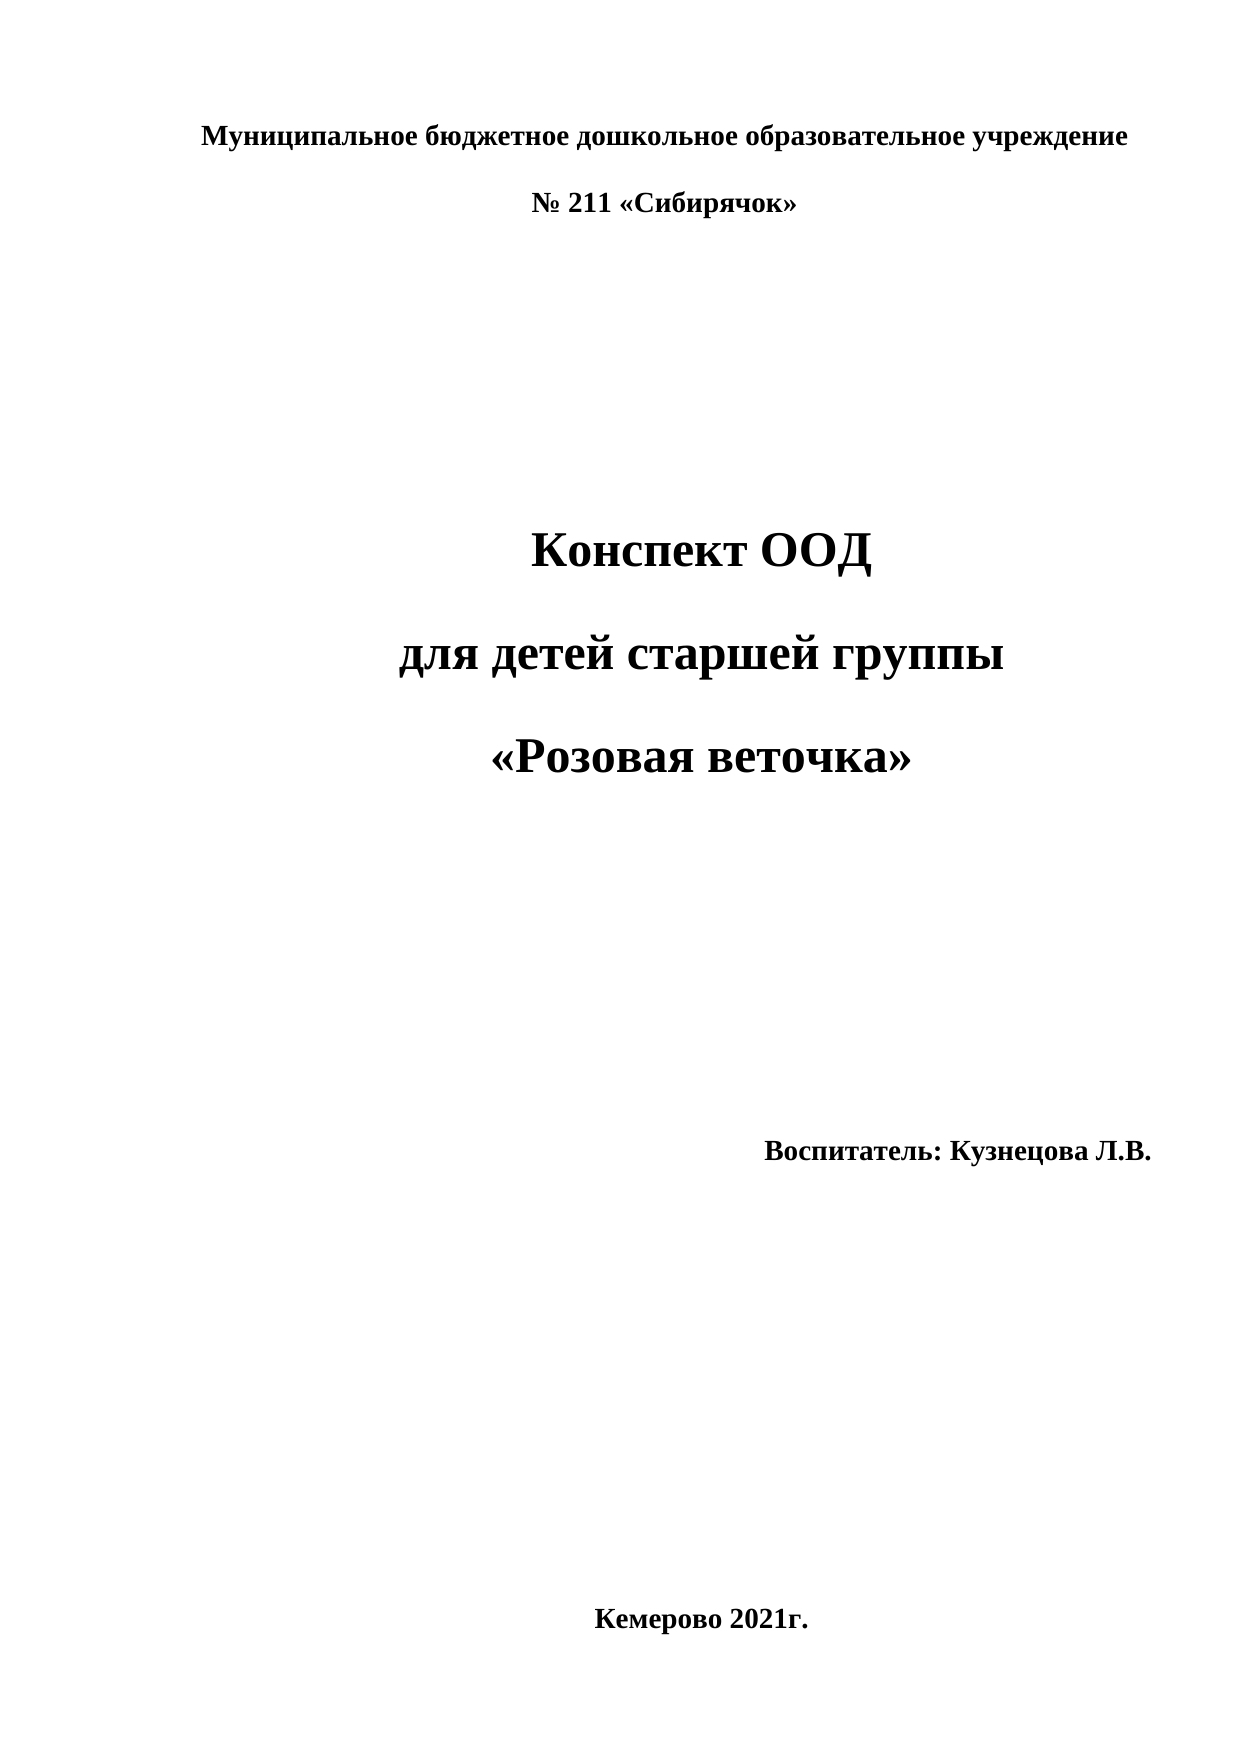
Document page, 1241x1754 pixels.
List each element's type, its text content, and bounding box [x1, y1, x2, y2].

text Конспект ООД [177, 520, 1152, 577]
text Кемерово 2021г. [177, 1601, 1152, 1635]
text Воспитатель: Кузнецова Л.В. [177, 1133, 1152, 1166]
text Муниципальное бюджетное дошкольное образовательное учреждение [177, 118, 1152, 152]
text «Розовая веточка» [177, 726, 1152, 783]
text для детей старшей группы [177, 623, 1152, 680]
text № 211 «Сибирячок» [177, 185, 1152, 219]
